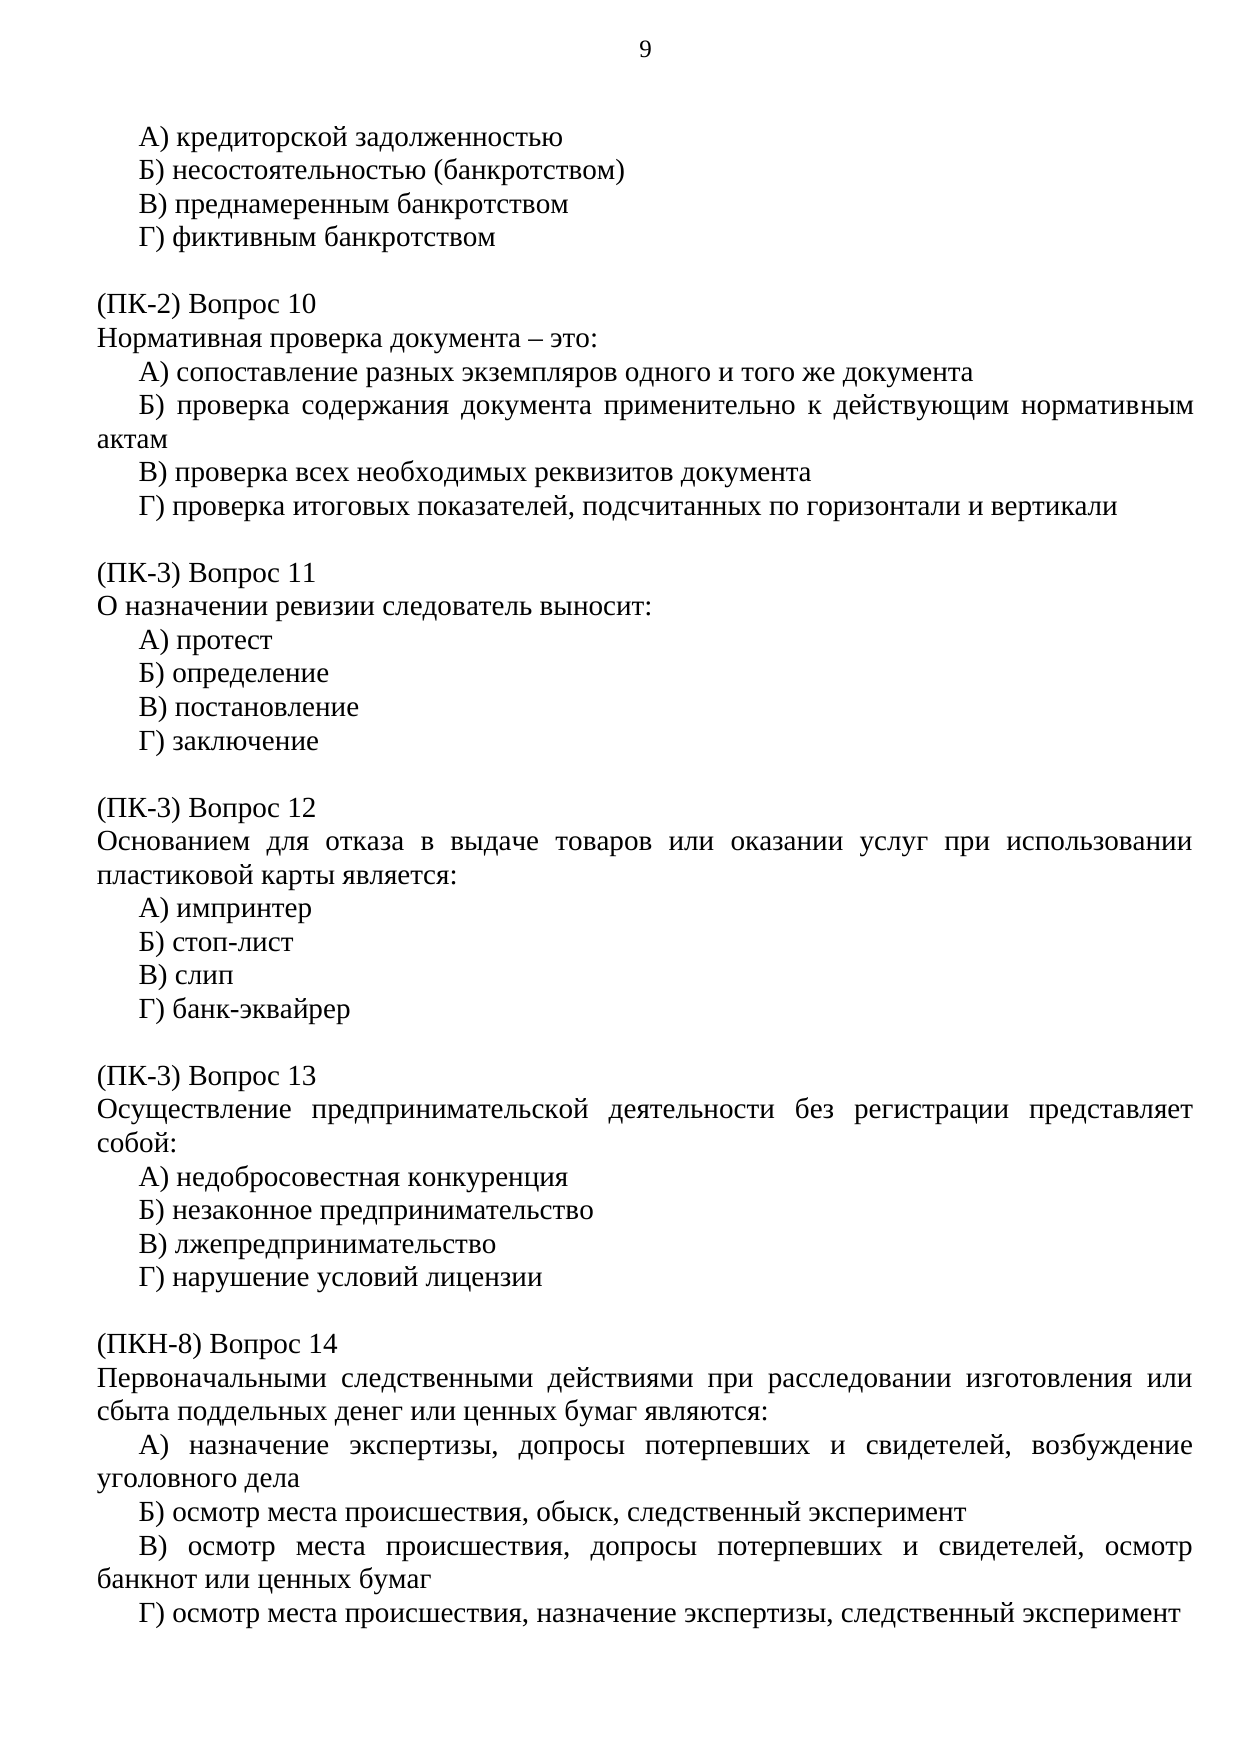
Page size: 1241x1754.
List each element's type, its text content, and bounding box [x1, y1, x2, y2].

text В) осмотр места происшествия, допросы потерпевших и свидетелей, осмотр банкнот или ценных бумаг [97, 1528, 1194, 1595]
text Г) осмотр места происшествия, назначение экспертизы, следственный эксперимент [97, 1595, 1194, 1628]
text А) протест [138, 622, 1194, 656]
text А) назначение экспертизы, допросы потерпевших и свидетелей, возбуждение уголовного дела [97, 1427, 1194, 1494]
text (ПК-3) Вопрос 11 [97, 555, 1194, 588]
text Первоначальными следственными действиями при расследовании изготовления или сбыта поддельных денег или ценных бумаг являются: [97, 1360, 1194, 1427]
text В) преднамеренным банкротством [138, 186, 1194, 219]
text Основанием для отказа в выдаче товаров или оказании услуг при использовании пластиковой карты является: [97, 823, 1194, 890]
text Г) банк-эквайрер [138, 991, 1194, 1024]
text Г) проверка итоговых показателей, подсчитанных по горизонтали и вертикали [138, 488, 1194, 521]
text О назначении ревизии следователь выносит: [97, 588, 1194, 622]
text Нормативная проверка документа – это: [97, 320, 1194, 354]
text (ПК-3) Вопрос 12 [97, 790, 1194, 823]
text А) импринтер [138, 890, 1194, 924]
text А) кредиторской задолженностью [138, 119, 1194, 152]
text Осуществление предпринимательской деятельности без регистрации представляет собой: [97, 1092, 1194, 1159]
text Г) нарушение условий лицензии [138, 1259, 1194, 1293]
text В) проверка всех необходимых реквизитов документа [138, 454, 1194, 488]
text А) недобросовестная конкуренция [138, 1159, 1194, 1192]
text В) лжепредпринимательство [138, 1226, 1194, 1259]
text Г) заключение [138, 723, 1194, 756]
text Г) фиктивным банкротством [138, 219, 1194, 253]
text Б) проверка содержания документа применительно к действующим нормативным актам [97, 387, 1194, 454]
text (ПК-3) Вопрос 13 [97, 1058, 1194, 1092]
text В) слип [138, 957, 1194, 991]
text Б) осмотр места происшествия, обыск, следственный эксперимент [138, 1494, 1194, 1528]
text А) сопоставление разных экземпляров одного и того же документа [138, 354, 1194, 387]
text Б) стоп-лист [138, 924, 1194, 957]
text (ПКН-8) Вопрос 14 [97, 1326, 1194, 1360]
text (ПК-2) Вопрос 10 [97, 287, 1194, 320]
text Б) определение [138, 656, 1194, 689]
text Б) несостоятельностью (банкротством) [138, 152, 1194, 186]
text В) постановление [138, 689, 1194, 723]
text Б) незаконное предпринимательство [138, 1192, 1194, 1226]
